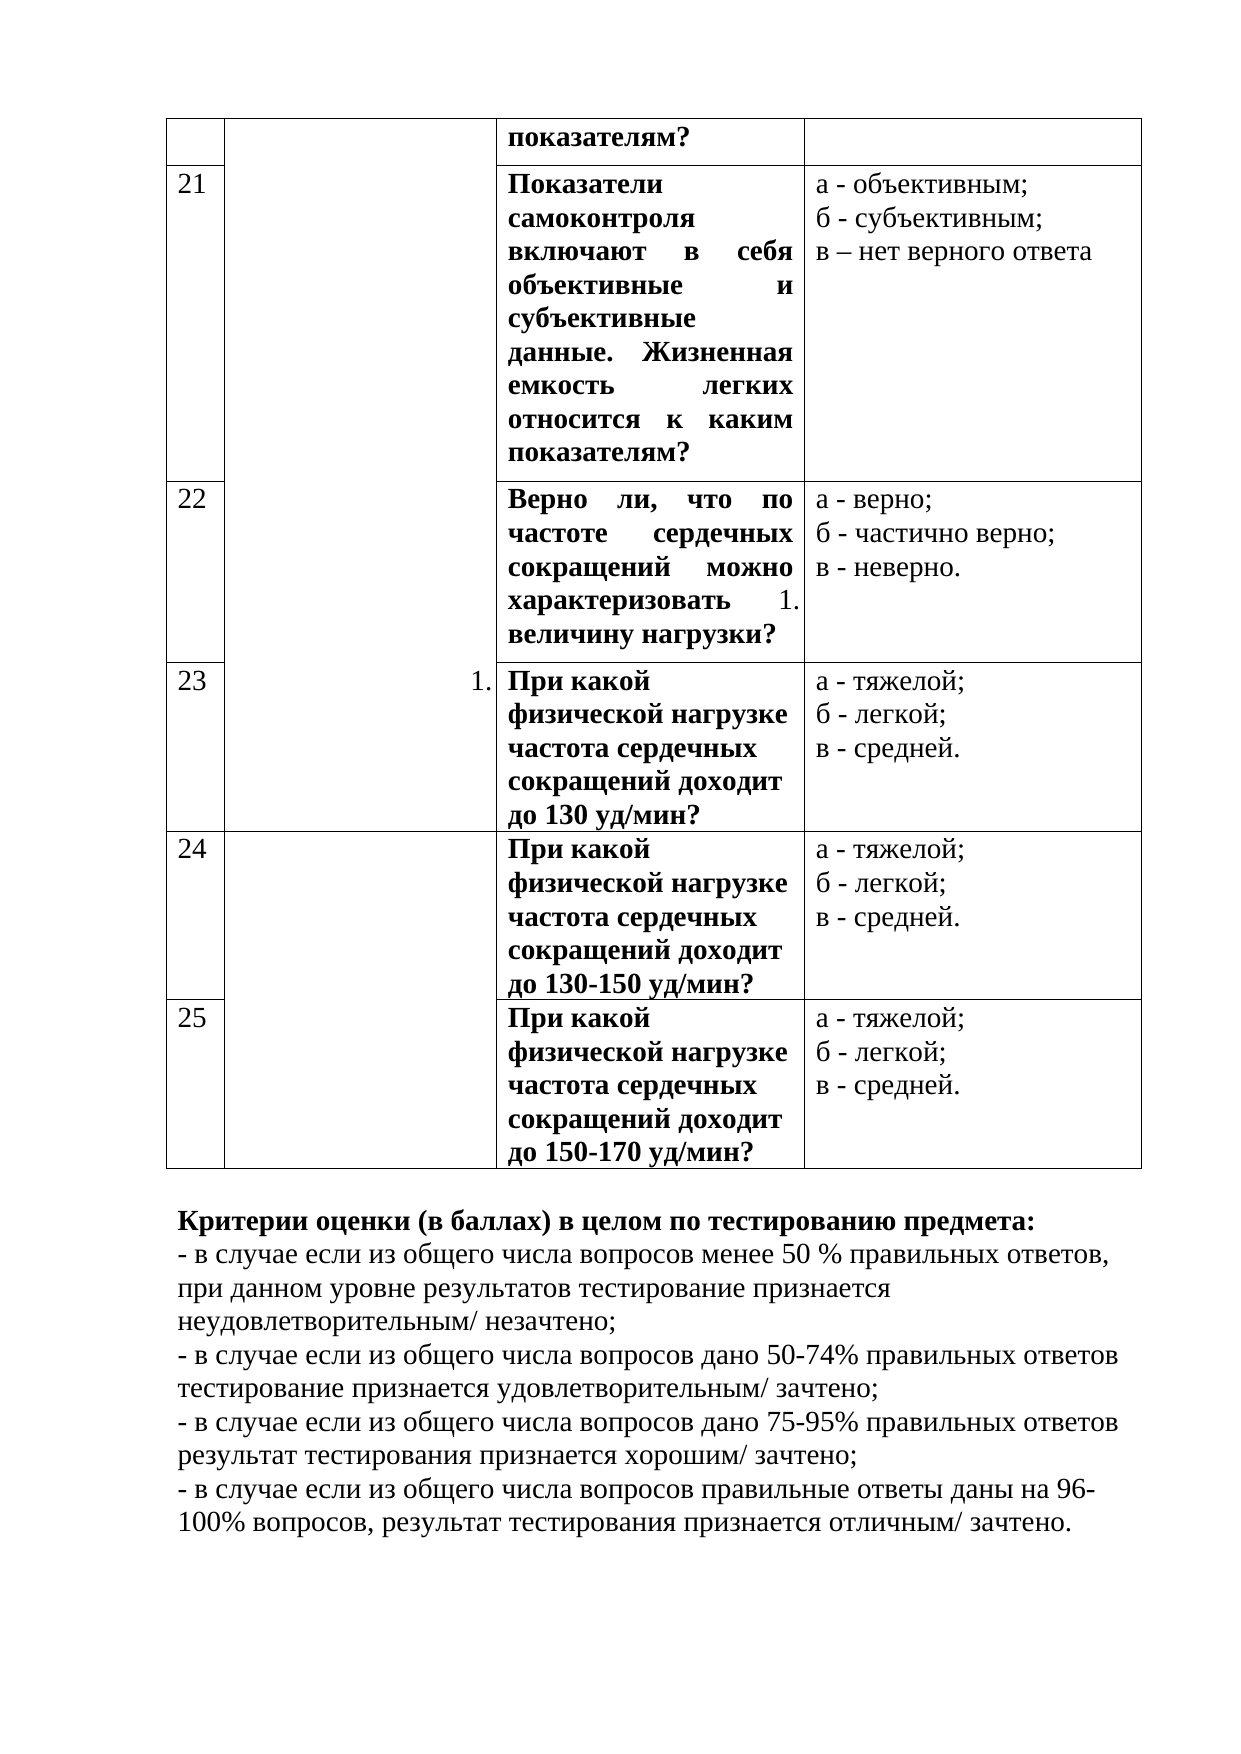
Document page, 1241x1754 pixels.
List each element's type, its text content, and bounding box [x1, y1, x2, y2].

table_cell а - верно; б - частично верно; в - неверно. [805, 482, 1141, 662]
table_cell Верно ли, что по частоте сердечных сокращений можно характеризовать величину нагрузки? [497, 482, 804, 662]
table_cell При какой физической нагрузке частота сердечных сокращений доходит до 130-150 уд/мин? [497, 832, 804, 999]
table_cell [225, 832, 496, 1168]
table_cell а - тяжелой; б - легкой; в - средней. [805, 663, 1141, 831]
text - в случае если из общего числа вопросов правильные ответы даны на 96-100% вопросов, результат тестирования признается отличным/ зачтено. [177, 1471, 1152, 1538]
table_cell 25 [167, 1000, 224, 1168]
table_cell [805, 119, 1141, 165]
table_cell а - объективным; б - субъективным; в – нет верного ответа [805, 166, 1141, 481]
table_cell 22 [167, 482, 224, 662]
table_cell 24 [167, 832, 224, 999]
table_cell При какой физической нагрузке частота сердечных сокращений доходит до 150-170 уд/мин? [497, 1000, 804, 1168]
table_cell 21 [167, 166, 224, 481]
text - в случае если из общего числа вопросов дано 50-74% правильных ответов тестирование признается удовлетворительным/ зачтено; [177, 1337, 1152, 1404]
table_cell 20 [167, 119, 224, 165]
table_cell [497, 119, 804, 165]
table_cell При какой физической нагрузке частота сердечных сокращений доходит до 130 уд/мин? [497, 663, 804, 831]
table_cell 23 [167, 663, 224, 831]
table_cell а - тяжелой; б - легкой; в - средней. [805, 1000, 1141, 1168]
table_cell Показатели самоконтроля включают в себя объективные и субъективные данные. Жизненная емкость легких относится к каким показателям? [497, 166, 804, 481]
text Критерии оценки (в баллах) в целом по тестированию предмета: [177, 1203, 1152, 1236]
table_cell а - тяжелой; б - легкой; в - средней. [805, 832, 1141, 999]
text - в случае если из общего числа вопросов менее 50 % правильных ответов, при данном уровне результатов тестирование признается неудовлетворительным/ незачтено; [177, 1236, 1152, 1337]
text - в случае если из общего числа вопросов дано 75-95% правильных ответов результат тестирования признается хорошим/ зачтено; [177, 1404, 1152, 1471]
